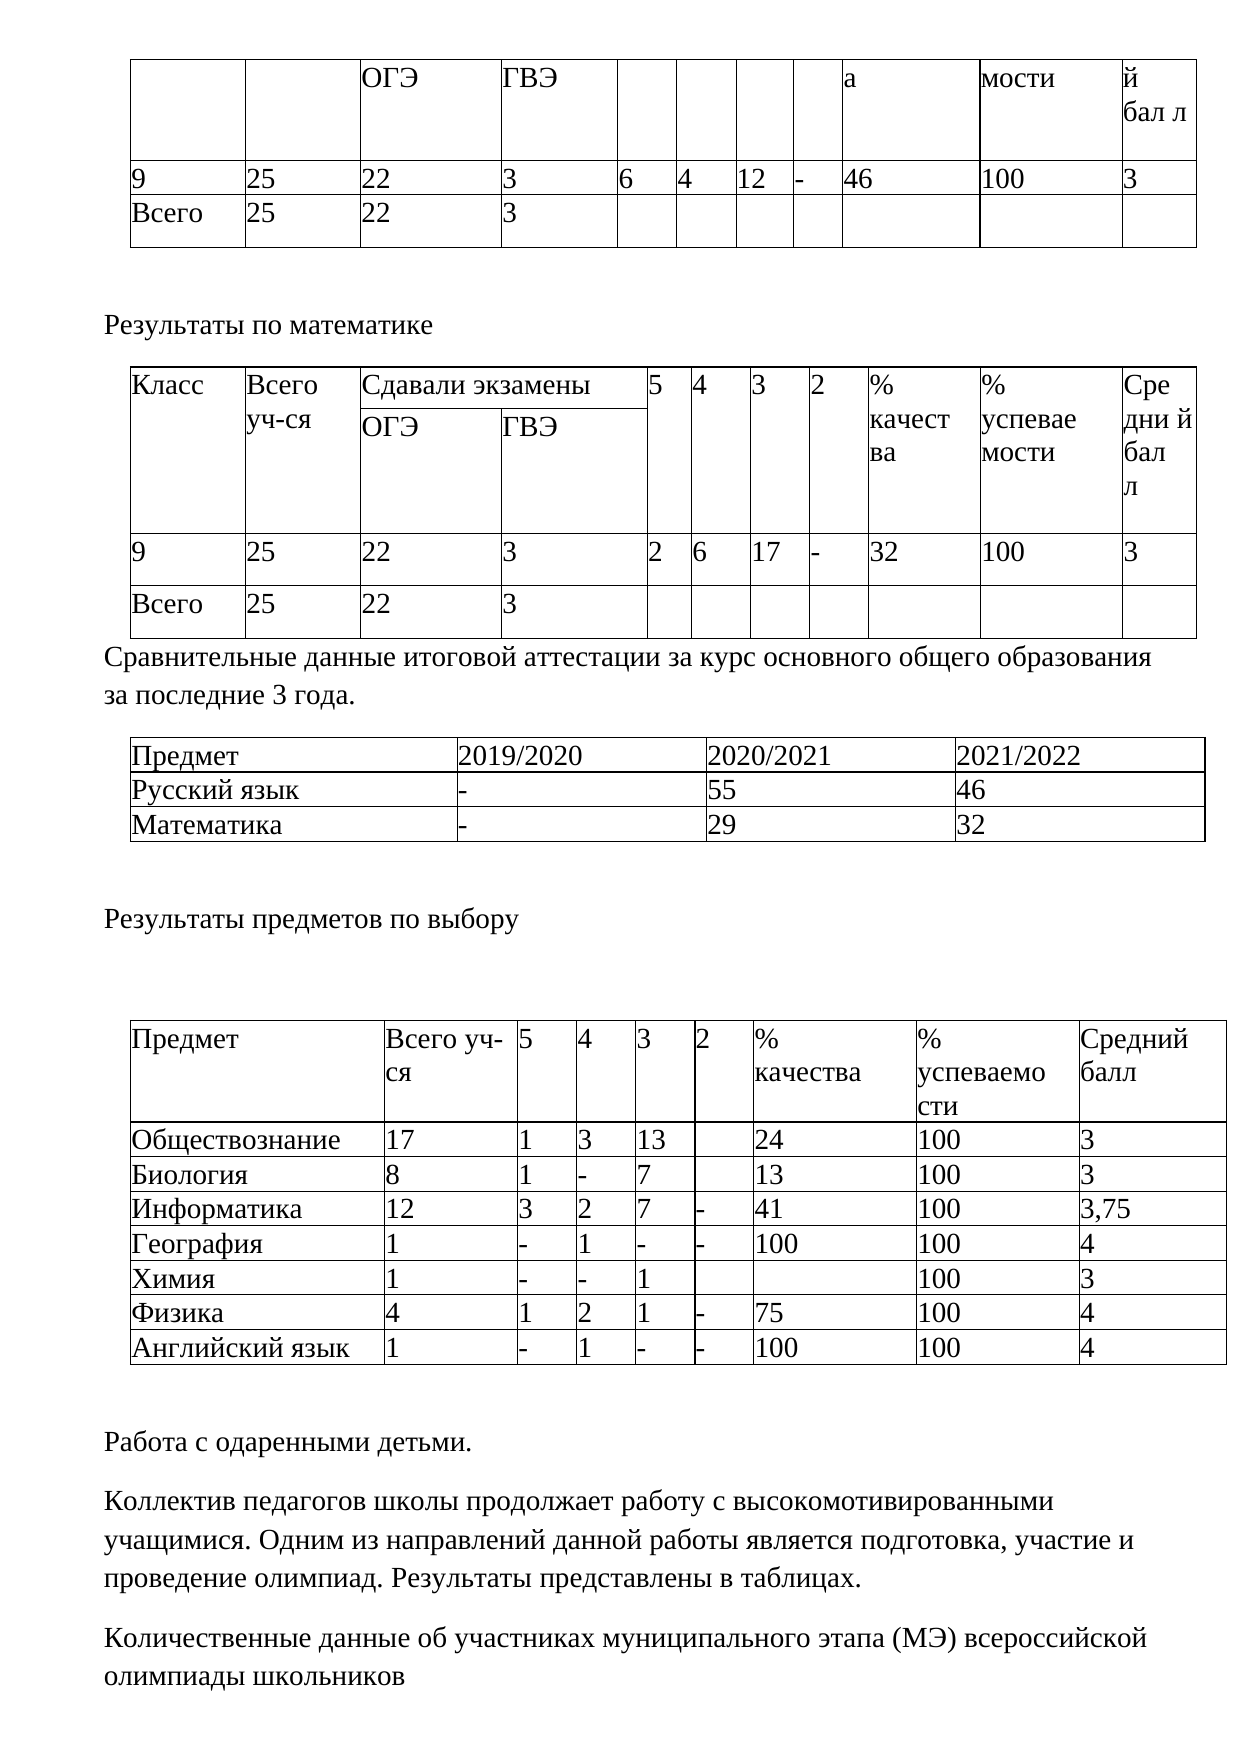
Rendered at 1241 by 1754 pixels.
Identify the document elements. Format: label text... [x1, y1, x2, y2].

table_cell 6 [618, 161, 676, 194]
table_cell 3 [1123, 161, 1196, 194]
table_cell 7 [636, 1192, 694, 1225]
table_cell 2 [577, 1295, 635, 1329]
table_header % успевае мости [981, 368, 1122, 533]
table_header 3 [636, 1021, 694, 1121]
table_header ОГЭ [361, 60, 501, 160]
table_cell 9 [131, 161, 245, 194]
table_header 2 [696, 1021, 753, 1121]
table_cell 100 [917, 1330, 1079, 1363]
table_cell [677, 195, 736, 247]
table_header мости [981, 60, 1122, 160]
table_header [131, 60, 245, 160]
table_cell 1 [636, 1261, 694, 1294]
table_header [677, 60, 736, 160]
table_cell ОГЭ [361, 409, 501, 533]
text Работа с одаренными детьми. [103, 1424, 1181, 1457]
table_header а [843, 60, 979, 160]
table_cell [696, 1123, 753, 1156]
table_header 2021/2022 [956, 738, 1204, 771]
table_header % качест ва [869, 368, 980, 533]
table_cell 1 [577, 1330, 635, 1363]
table_cell 3 [1080, 1123, 1226, 1156]
table_cell [869, 586, 980, 638]
table_header Класс [131, 368, 245, 533]
table_cell 3 [1080, 1261, 1226, 1294]
table_cell 41 [754, 1192, 916, 1225]
table_cell - [577, 1261, 635, 1294]
table_cell 17 [751, 534, 809, 585]
table_cell [751, 586, 809, 638]
table_header [246, 60, 360, 160]
table_header % качества [754, 1021, 916, 1121]
table_header Всего уч-ся [385, 1021, 517, 1121]
table_cell 4 [677, 161, 736, 194]
table_header 5 [518, 1021, 576, 1121]
table_cell 25 [246, 534, 360, 585]
table_cell 1 [518, 1295, 576, 1329]
table_cell 100 [917, 1226, 1079, 1260]
table_cell 3 [502, 534, 647, 585]
table_header 2 [810, 368, 868, 533]
table_cell [618, 195, 676, 247]
table_cell Обществознание [131, 1123, 384, 1156]
table_cell Английский язык [131, 1330, 384, 1363]
table_cell [1123, 586, 1196, 638]
table_cell Информатика [131, 1192, 384, 1225]
table_cell География [131, 1226, 384, 1260]
table_cell - [636, 1226, 694, 1260]
table_cell Всего [131, 586, 245, 638]
table_cell 3,75 [1080, 1192, 1226, 1225]
table_header [618, 60, 676, 160]
table_header Всего уч-ся [246, 368, 360, 533]
table_cell [692, 586, 750, 638]
table_cell 100 [981, 534, 1122, 585]
table_cell - [577, 1157, 635, 1191]
table_header Сдавали экзамены [361, 368, 647, 408]
table_cell [794, 195, 842, 247]
table_cell Химия [131, 1261, 384, 1294]
table_cell 3 [502, 586, 647, 638]
table_header [794, 60, 842, 160]
table_header Средний балл [1080, 1021, 1226, 1121]
table_cell 75 [754, 1295, 916, 1329]
table_header % успеваемо сти [917, 1021, 1079, 1121]
table_cell - [518, 1330, 576, 1363]
table_cell 4 [1080, 1330, 1226, 1363]
table_cell 13 [754, 1157, 916, 1191]
table_header Предмет [131, 738, 457, 771]
table_cell 22 [361, 534, 501, 585]
table_cell ГВЭ [502, 409, 647, 533]
table_header 4 [692, 368, 750, 533]
table_cell 8 [385, 1157, 517, 1191]
table_header ГВЭ [502, 60, 617, 160]
table_cell Физика [131, 1295, 384, 1329]
table_header 2020/2021 [707, 738, 955, 771]
table_cell 3 [518, 1192, 576, 1225]
table_cell 2 [577, 1192, 635, 1225]
table_cell 100 [917, 1123, 1079, 1156]
table_cell - [518, 1261, 576, 1294]
table_cell [648, 586, 691, 638]
table_cell 1 [518, 1123, 576, 1156]
table_cell 32 [869, 534, 980, 585]
table_cell 3 [1123, 534, 1196, 585]
table_cell [981, 195, 1122, 247]
table_cell 3 [1080, 1157, 1226, 1191]
table_cell - [696, 1330, 753, 1363]
table_header [737, 60, 793, 160]
table_cell Всего [131, 195, 245, 247]
table_cell 100 [917, 1157, 1079, 1191]
table_cell 7 [636, 1157, 694, 1191]
table_cell 2 [648, 534, 691, 585]
table_cell [737, 195, 793, 247]
table_cell 1 [577, 1226, 635, 1260]
table_cell 3 [577, 1123, 635, 1156]
table_header Предмет [131, 1021, 384, 1121]
table_cell 55 [707, 773, 955, 806]
table_cell [696, 1157, 753, 1191]
table_cell 3 [502, 161, 617, 194]
text Количественные данные об участниках муниципального этапа (МЭ) всероссийской олимпиады школьников [103, 1620, 1181, 1692]
table_cell 46 [843, 161, 979, 194]
table_cell - [696, 1226, 753, 1260]
table_cell - [458, 807, 706, 841]
text Сравнительные данные итоговой аттестации за курс основного общего образования за последние 3 года. [103, 639, 1181, 711]
table_cell - [794, 161, 842, 194]
table_cell 100 [917, 1295, 1079, 1329]
table_cell [810, 586, 868, 638]
table_cell 22 [361, 161, 501, 194]
table_cell 3 [502, 195, 617, 247]
table_cell 1 [385, 1226, 517, 1260]
table_cell 22 [361, 586, 501, 638]
table_cell 12 [385, 1192, 517, 1225]
table_cell 100 [754, 1330, 916, 1363]
table_cell 100 [754, 1226, 916, 1260]
table_header й бал л [1123, 60, 1196, 160]
table_cell 6 [692, 534, 750, 585]
table_header 2019/2020 [458, 738, 706, 771]
table_cell [754, 1261, 916, 1294]
table_cell Русский язык [131, 773, 457, 806]
table_cell 4 [1080, 1226, 1226, 1260]
table_cell - [810, 534, 868, 585]
table_cell 1 [385, 1330, 517, 1363]
table_cell 9 [131, 534, 245, 585]
table_cell 46 [956, 773, 1204, 806]
table_cell [696, 1261, 753, 1294]
table_cell [981, 586, 1122, 638]
table_cell - [696, 1192, 753, 1225]
table_cell - [458, 773, 706, 806]
text Результаты предметов по выбору [103, 901, 1181, 934]
table_cell 4 [385, 1295, 517, 1329]
table_cell - [696, 1295, 753, 1329]
table_cell 24 [754, 1123, 916, 1156]
table_cell 32 [956, 807, 1204, 841]
table_cell 100 [917, 1192, 1079, 1225]
table_cell [843, 195, 979, 247]
table_cell 100 [917, 1261, 1079, 1294]
table_header 4 [577, 1021, 635, 1121]
table_cell Математика [131, 807, 457, 841]
table_cell 1 [636, 1295, 694, 1329]
table_cell 17 [385, 1123, 517, 1156]
table_cell 13 [636, 1123, 694, 1156]
table_header Сре дни й бал л [1123, 368, 1196, 533]
table_cell 25 [246, 586, 360, 638]
table_cell 1 [518, 1157, 576, 1191]
table_cell - [636, 1330, 694, 1363]
table_cell 4 [1080, 1295, 1226, 1329]
text Результаты по математике [103, 307, 1181, 341]
table_header 3 [751, 368, 809, 533]
table_cell 25 [246, 161, 360, 194]
text Коллектив педагогов школы продолжает работу с высокомотивированными учащимися. Одним из направлений данной работы является подготовка, участие и проведение олимпиад. Результаты представлены в таблицах. [103, 1483, 1181, 1594]
table_cell 29 [707, 807, 955, 841]
table_header 5 [648, 368, 691, 533]
table_cell - [518, 1226, 576, 1260]
table_cell [1123, 195, 1196, 247]
table_cell 12 [737, 161, 793, 194]
table_cell Биология [131, 1157, 384, 1191]
table_cell 100 [981, 161, 1122, 194]
table_cell 22 [361, 195, 501, 247]
table_cell 1 [385, 1261, 517, 1294]
table_cell 25 [246, 195, 360, 247]
